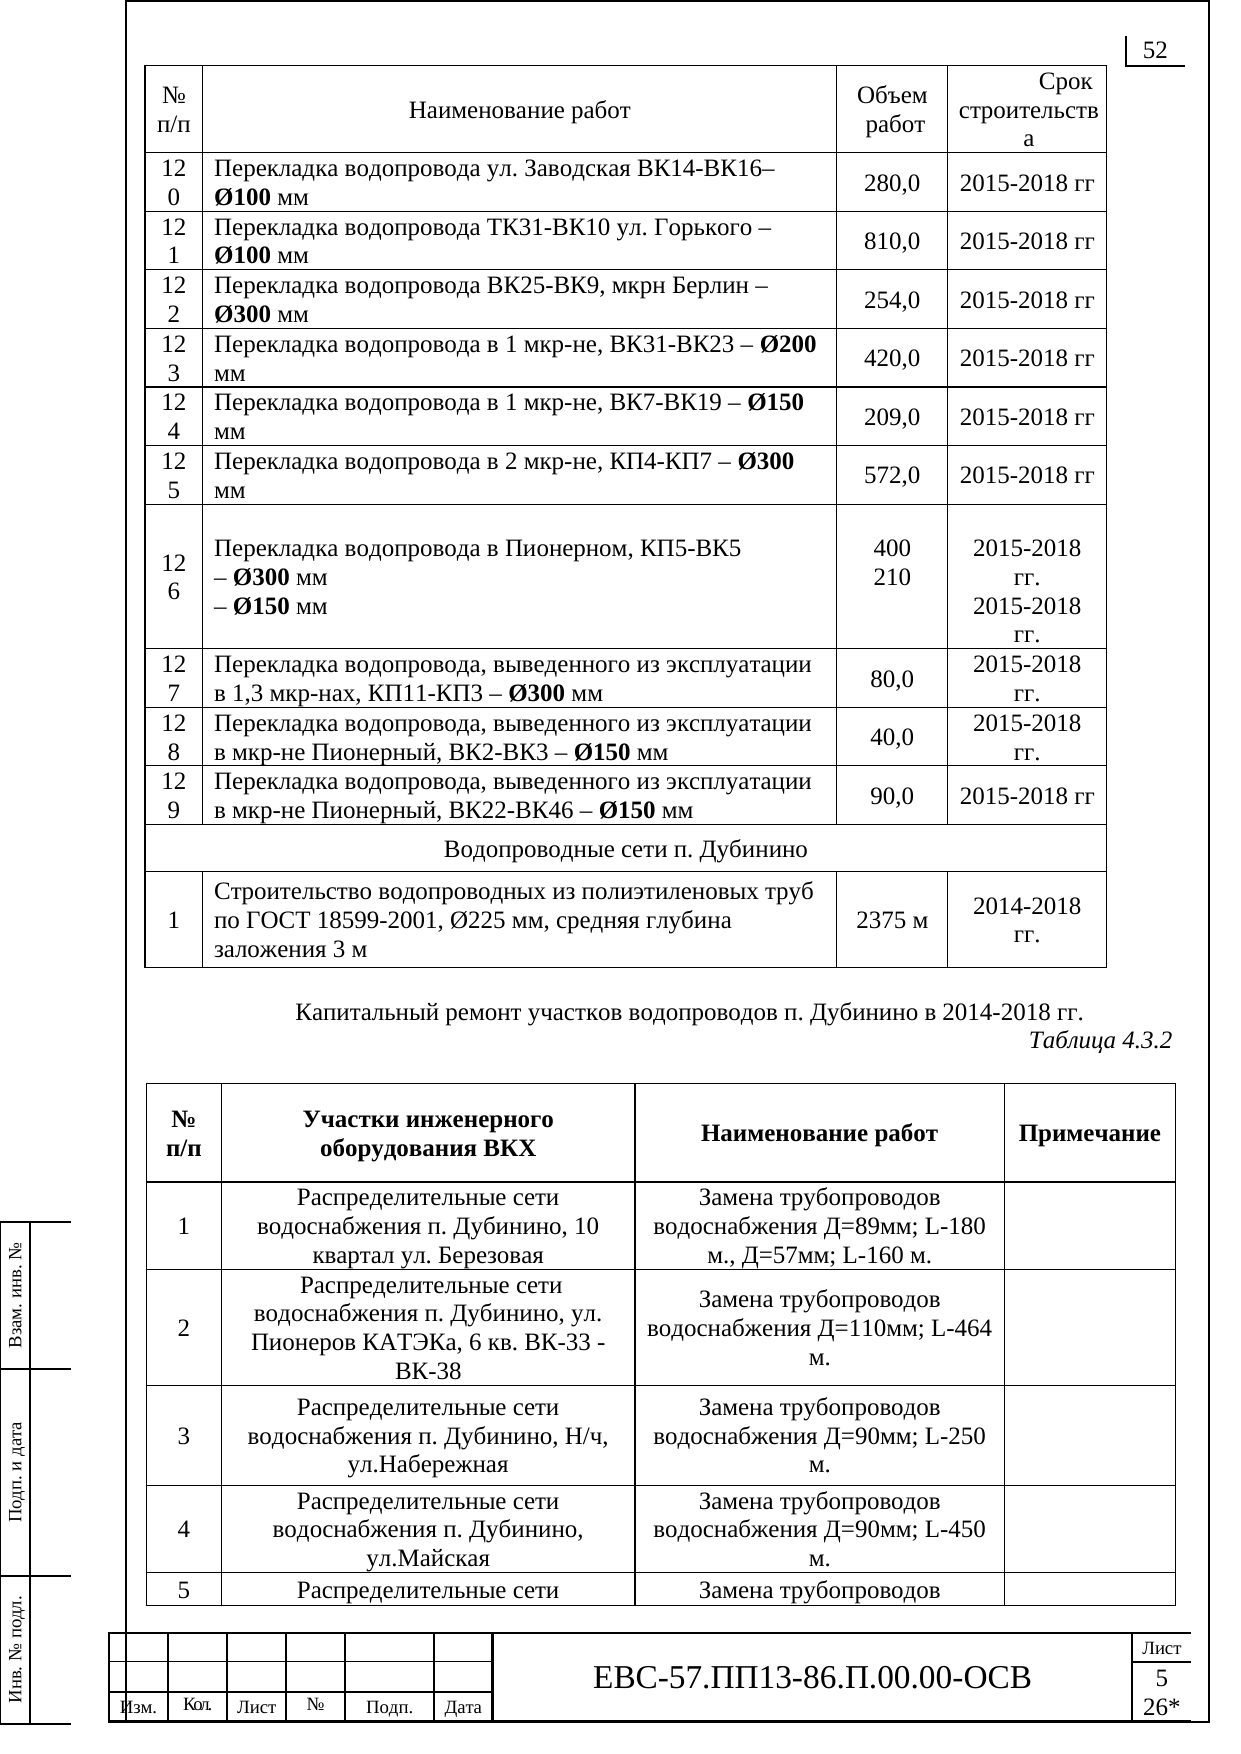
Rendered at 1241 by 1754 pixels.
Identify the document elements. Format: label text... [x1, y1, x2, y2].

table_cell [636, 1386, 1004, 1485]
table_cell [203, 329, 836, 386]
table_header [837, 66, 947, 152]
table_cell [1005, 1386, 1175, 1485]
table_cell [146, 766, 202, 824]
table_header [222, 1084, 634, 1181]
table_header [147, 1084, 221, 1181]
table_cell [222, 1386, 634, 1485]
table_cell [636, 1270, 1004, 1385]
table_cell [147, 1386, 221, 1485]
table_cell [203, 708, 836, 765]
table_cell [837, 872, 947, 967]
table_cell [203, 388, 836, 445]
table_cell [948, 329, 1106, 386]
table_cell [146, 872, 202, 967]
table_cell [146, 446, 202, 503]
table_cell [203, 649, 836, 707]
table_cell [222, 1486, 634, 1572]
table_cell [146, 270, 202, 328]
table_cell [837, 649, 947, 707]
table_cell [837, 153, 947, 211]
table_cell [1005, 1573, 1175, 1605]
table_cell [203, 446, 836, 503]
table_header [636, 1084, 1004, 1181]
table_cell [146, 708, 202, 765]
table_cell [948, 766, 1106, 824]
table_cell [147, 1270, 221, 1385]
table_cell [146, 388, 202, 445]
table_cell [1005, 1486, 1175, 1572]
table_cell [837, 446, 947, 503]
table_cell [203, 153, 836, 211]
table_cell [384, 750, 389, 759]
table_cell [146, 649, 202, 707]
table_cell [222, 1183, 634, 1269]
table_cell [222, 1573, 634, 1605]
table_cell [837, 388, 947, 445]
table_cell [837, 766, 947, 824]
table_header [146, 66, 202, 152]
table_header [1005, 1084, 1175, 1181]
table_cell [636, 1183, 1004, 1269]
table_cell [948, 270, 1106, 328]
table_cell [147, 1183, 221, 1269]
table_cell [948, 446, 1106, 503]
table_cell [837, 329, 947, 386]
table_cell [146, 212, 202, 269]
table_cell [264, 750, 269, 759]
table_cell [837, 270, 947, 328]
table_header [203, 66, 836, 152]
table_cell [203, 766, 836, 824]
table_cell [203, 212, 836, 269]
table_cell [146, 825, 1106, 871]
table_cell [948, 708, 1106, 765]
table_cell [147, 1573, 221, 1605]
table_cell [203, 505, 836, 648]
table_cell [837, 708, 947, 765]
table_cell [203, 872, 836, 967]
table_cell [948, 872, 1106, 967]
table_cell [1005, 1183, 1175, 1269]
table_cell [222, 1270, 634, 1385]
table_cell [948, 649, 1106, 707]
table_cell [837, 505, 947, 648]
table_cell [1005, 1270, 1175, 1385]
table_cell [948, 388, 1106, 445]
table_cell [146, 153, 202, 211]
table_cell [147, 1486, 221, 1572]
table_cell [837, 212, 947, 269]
text Таблица 4.3.2 [148, 1025, 1172, 1054]
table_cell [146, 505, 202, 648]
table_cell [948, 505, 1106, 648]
text Капитальный ремонт участков водопроводов п. Дубинино в 2014-2018 гг. [148, 997, 1172, 1025]
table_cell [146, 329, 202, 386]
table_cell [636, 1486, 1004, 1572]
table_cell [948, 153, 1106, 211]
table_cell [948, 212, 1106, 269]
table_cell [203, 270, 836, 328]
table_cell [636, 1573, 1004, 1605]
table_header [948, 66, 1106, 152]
